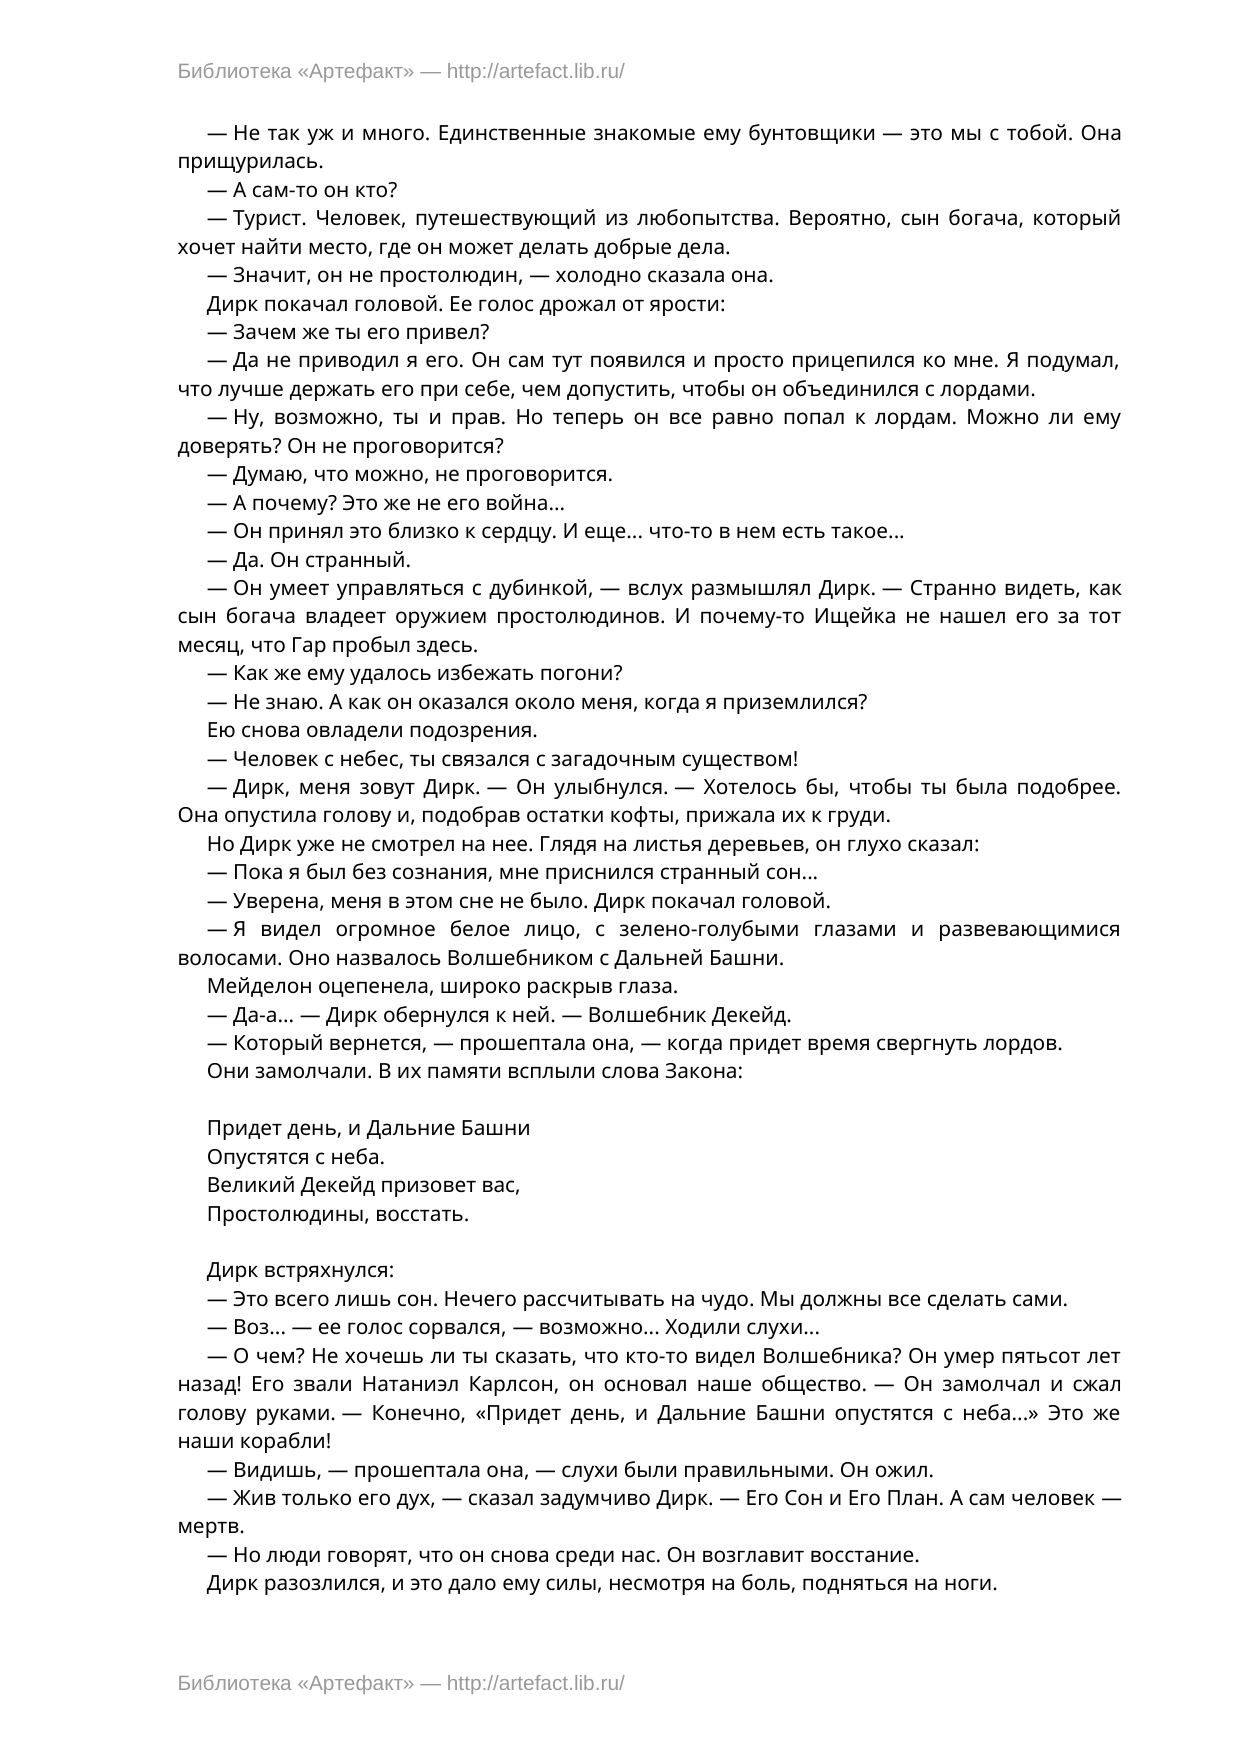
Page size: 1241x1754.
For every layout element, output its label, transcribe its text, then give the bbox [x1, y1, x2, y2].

text — А сам-то он кто? [177, 175, 1122, 203]
text — Человек с небес, ты связался с загадочным существом! [177, 744, 1122, 772]
text — Я видел огромное белое лицо, с зелено-голубыми глазами и развевающимися волосами. Оно назвалось Волшебником с Дальней Башни. [177, 914, 1122, 971]
text Великий Декейд призовет вас, [177, 1170, 1122, 1199]
text — Значит, он не простолюдин, — холодно сказала она. [177, 260, 1122, 289]
text Дирк разозлился, и это дало ему силы, несмотря на боль, подняться на ноги. [177, 1568, 1122, 1597]
text — Как же ему удалось избежать погони? [177, 658, 1122, 687]
text — Не так уж и много. Единственные знакомые ему бунтовщики — это мы с тобой. Она прищурилась. [177, 118, 1122, 175]
text — Но люди говорят, что он снова среди нас. Он возглавит восстание. [177, 1540, 1122, 1568]
text Простолюдины, восстать. [177, 1199, 1122, 1227]
text — Турист. Человек, путешествующий из любопытства. Вероятно, сын богача, который хочет найти место, где он может делать добрые дела. [177, 203, 1122, 260]
text — Зачем же ты его привел? [177, 317, 1122, 346]
text — Видишь, — прошептала она, — слухи были правильными. Он ожил. [177, 1455, 1122, 1483]
text — А почему? Это же не его война... [177, 488, 1122, 516]
text — Который вернется, — прошептала она, — когда придет время свергнуть лордов. [177, 1028, 1122, 1057]
text — Это всего лишь сон. Нечего рассчитывать на чудо. Мы должны все сделать сами. [177, 1284, 1122, 1312]
text — Пока я был без сознания, мне приснился странный сон... [177, 857, 1122, 886]
text — Жив только его дух, — сказал задумчиво Дирк. — Его Сон и Его План. А сам человек — мертв. [177, 1483, 1122, 1540]
text — Да. Он странный. [177, 545, 1122, 573]
text Мейделон оцепенела, широко раскрыв глаза. [177, 971, 1122, 1000]
text — Ну, возможно, ты и прав. Но теперь он все равно попал к лордам. Можно ли ему доверять? Он не проговорится? [177, 402, 1122, 459]
text — О чем? Не хочешь ли ты сказать, что кто-то видел Волшебника? Он умер пятьсот лет назад! Его звали Натаниэл Карлсон, он основал наше общество. — Он замолчал и сжал голову руками. — Конечно, «Придет день, и Дальние Башни опустятся с неба...» Это же наши корабли! [177, 1341, 1122, 1455]
text — Не знаю. А как он оказался около меня, когда я приземлился? [177, 687, 1122, 715]
text Дирк покачал головой. Ее голос дрожал от ярости: [177, 289, 1122, 317]
text — Уверена, меня в этом сне не было. Дирк покачал головой. [177, 886, 1122, 914]
text Дирк встряхнулся: [177, 1256, 1122, 1284]
text Ею снова овладели подозрения. [177, 715, 1122, 744]
text — Он умеет управляться с дубинкой, — вслух размышлял Дирк. — Странно видеть, как сын богача владеет оружием простолюдинов. И почему-то Ищейка не нашел его за тот месяц, что Гар пробыл здесь. [177, 573, 1122, 658]
text — Он принял это близко к сердцу. И еще... что-то в нем есть такое... [177, 516, 1122, 545]
text — Да не приводил я его. Он сам тут появился и просто прицепился ко мне. Я подумал, что лучше держать его при себе, чем допустить, чтобы он объединился с лордами. [177, 346, 1122, 402]
text — Думаю, что можно, не проговорится. [177, 459, 1122, 488]
text Они замолчали. В их памяти всплыли слова Закона: [177, 1057, 1122, 1085]
text — Дирк, меня зовут Дирк. — Он улыбнулся. — Хотелось бы, чтобы ты была подобрее. Она опустила голову и, подобрав остатки кофты, прижала их к груди. [177, 772, 1122, 829]
text Опустятся с неба. [177, 1142, 1122, 1170]
text — Да-а... — Дирк обернулся к ней. — Волшебник Декейд. [177, 1000, 1122, 1028]
text Придет день, и Дальние Башни [177, 1113, 1122, 1142]
text Но Дирк уже не смотрел на нее. Глядя на листья деревьев, он глухо сказал: [177, 829, 1122, 857]
text — Воз... — ее голос сорвался, — возможно... Ходили слухи... [177, 1312, 1122, 1341]
